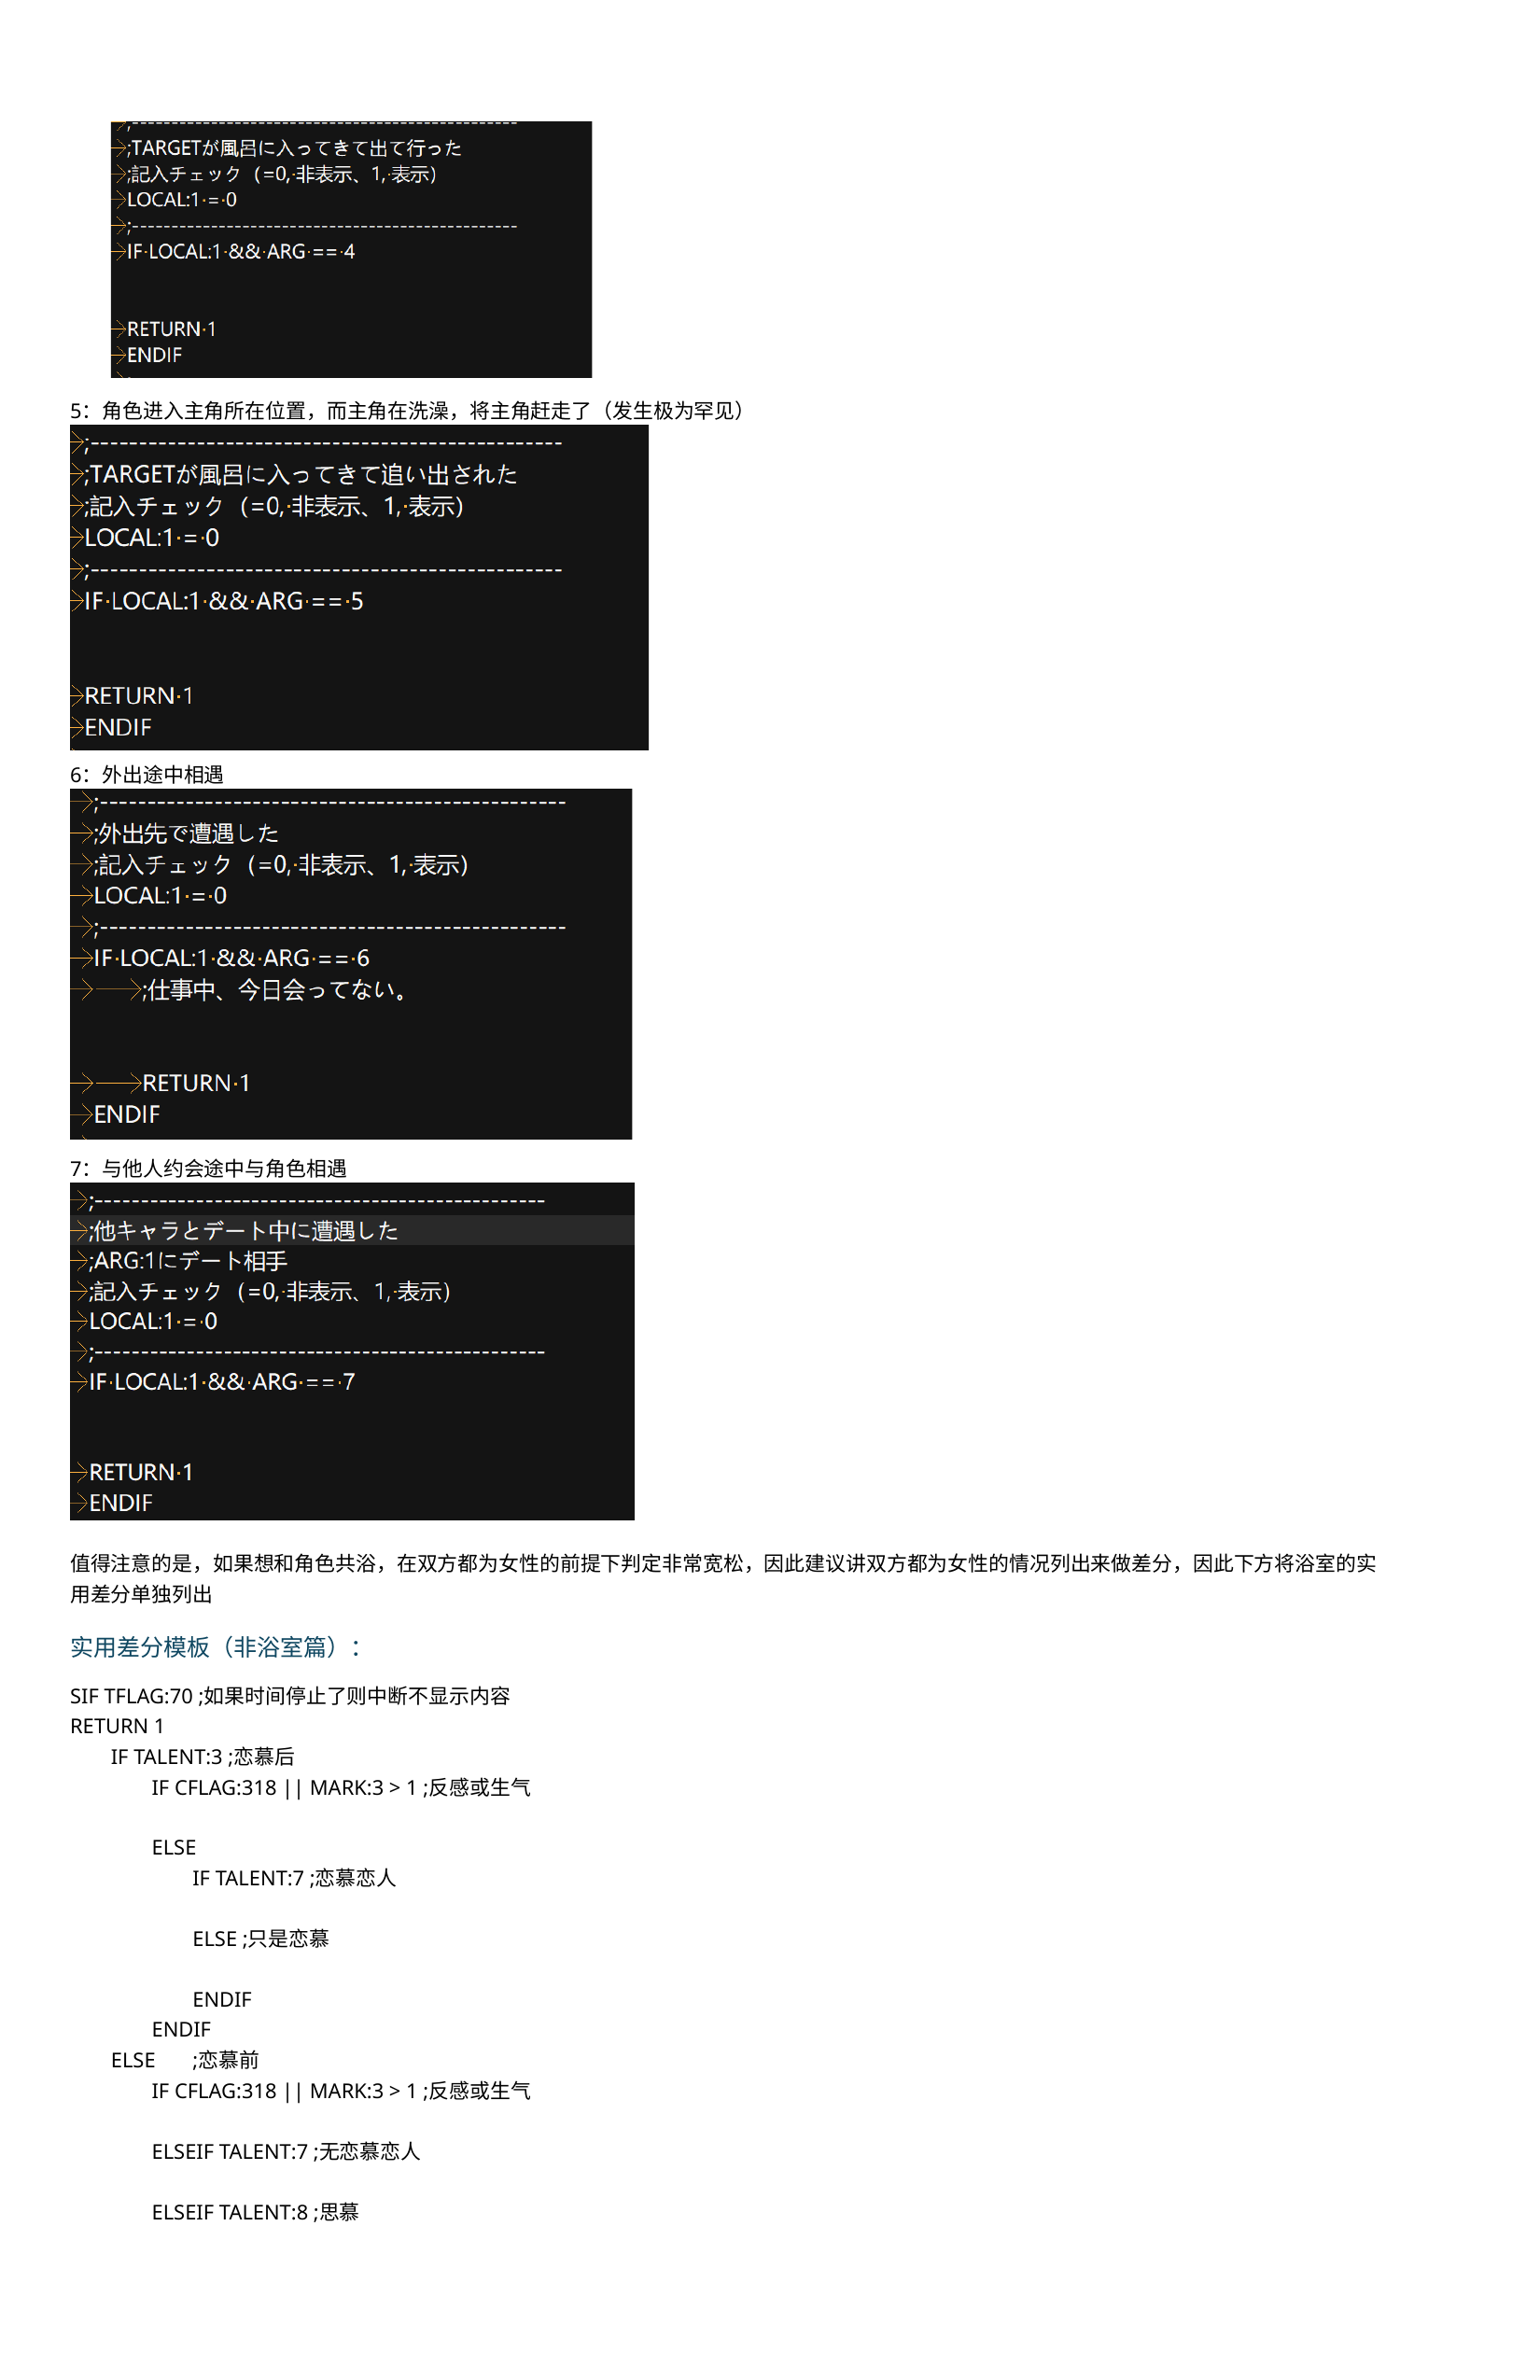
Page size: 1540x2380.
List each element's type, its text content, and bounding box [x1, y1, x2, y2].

text IF CFLAG:318 || MARK:3 > 1 ;反感或生气 [70, 2075, 1470, 2105]
text IF TALENT:3 ;恋慕后 [70, 1741, 1470, 1771]
text ELSEIF TALENT:8 ;思慕 [70, 2196, 1470, 2226]
picture [70, 425, 650, 750]
text ELSE ;恋慕前 [70, 2044, 1470, 2075]
text ELSE [70, 1832, 1470, 1862]
text ENDIF [70, 2014, 1470, 2044]
subtitle 实用差分模板（非浴室篇）： [70, 1616, 1470, 1676]
text 7：与他人约会途中与角色相遇 [70, 1153, 1470, 1183]
text ELSEIF TALENT:7 ;无恋慕恋人 [70, 2135, 1470, 2165]
text IF TALENT:7 ;恋慕恋人 [70, 1862, 1470, 1893]
text 6：外出途中相遇 [70, 759, 1470, 789]
text 用差分单独列出 [70, 1577, 1470, 1608]
text 值得注意的是，如果想和角色共浴，在双方都为女性的前提下判定非常宽松，因此建议讲双方都为女性的情况列出来做差分，因此下方将浴室的实 [70, 1547, 1470, 1577]
text 5：角色进入主角所在位置，而主角在洗澡，将主角赶走了（发生极为罕见） [70, 395, 1470, 425]
text ENDIF [70, 1983, 1470, 2014]
text RETURN 1 [70, 1711, 1470, 1741]
picture [70, 1183, 635, 1520]
text ELSE ;只是恋慕 [70, 1923, 1470, 1953]
text SIF TFLAG:70 ;如果时间停止了则中断不显示内容 [70, 1680, 1470, 1711]
picture [110, 121, 593, 378]
text IF CFLAG:318 || MARK:3 > 1 ;反感或生气 [70, 1771, 1470, 1801]
picture [70, 789, 633, 1140]
